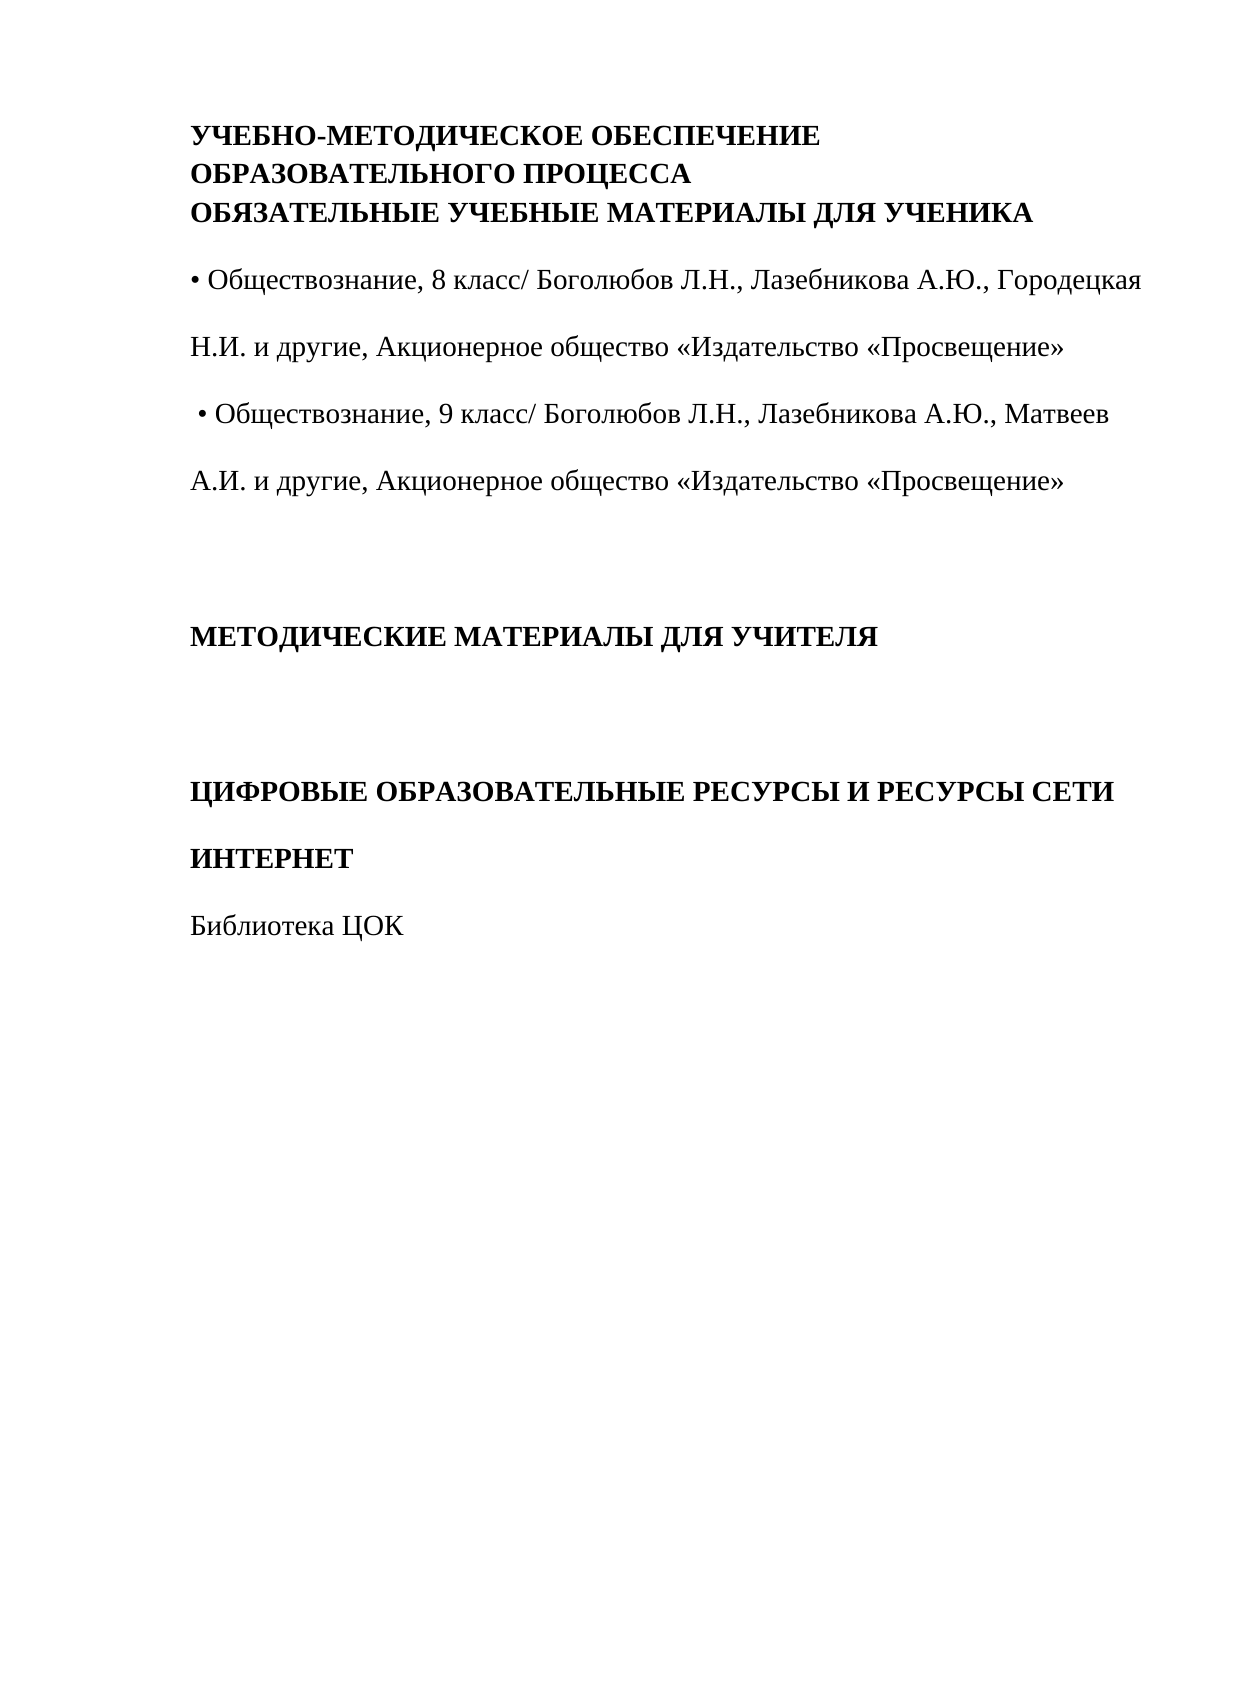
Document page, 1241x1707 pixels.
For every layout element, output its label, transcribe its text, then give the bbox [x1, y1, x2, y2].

text МЕТОДИЧЕСКИЕ МАТЕРИАЛЫ ДЛЯ УЧИТЕЛЯ [190, 619, 1152, 652]
text Библиотека ЦОК [190, 908, 1152, 942]
text УЧЕБНО-МЕТОДИЧЕСКОЕ ОБЕСПЕЧЕНИЕ ОБРАЗОВАТЕЛЬНОГО ПРОЦЕССА [190, 118, 1152, 190]
text ОБЯЗАТЕЛЬНЫЕ УЧЕБНЫЕ МАТЕРИАЛЫ ДЛЯ УЧЕНИКА [190, 195, 1152, 229]
text ЦИФРОВЫЕ ОБРАЗОВАТЕЛЬНЫЕ РЕСУРСЫ И РЕСУРСЫ СЕТИ ИНТЕРНЕТ [190, 774, 1152, 875]
text • Обществознание, 8 класс/ Боголюбов Л.Н., Лазебникова А.Ю., Городецкая Н.И. и другие, Акционерное общество «Издательство «Просвещение» • Обществознание, 9 класс/ Боголюбов Л.Н., Лазебникова А.Ю., Матвеев А.И. и другие, Акционерное общество «Издательство «Просвещение» [190, 262, 1152, 497]
